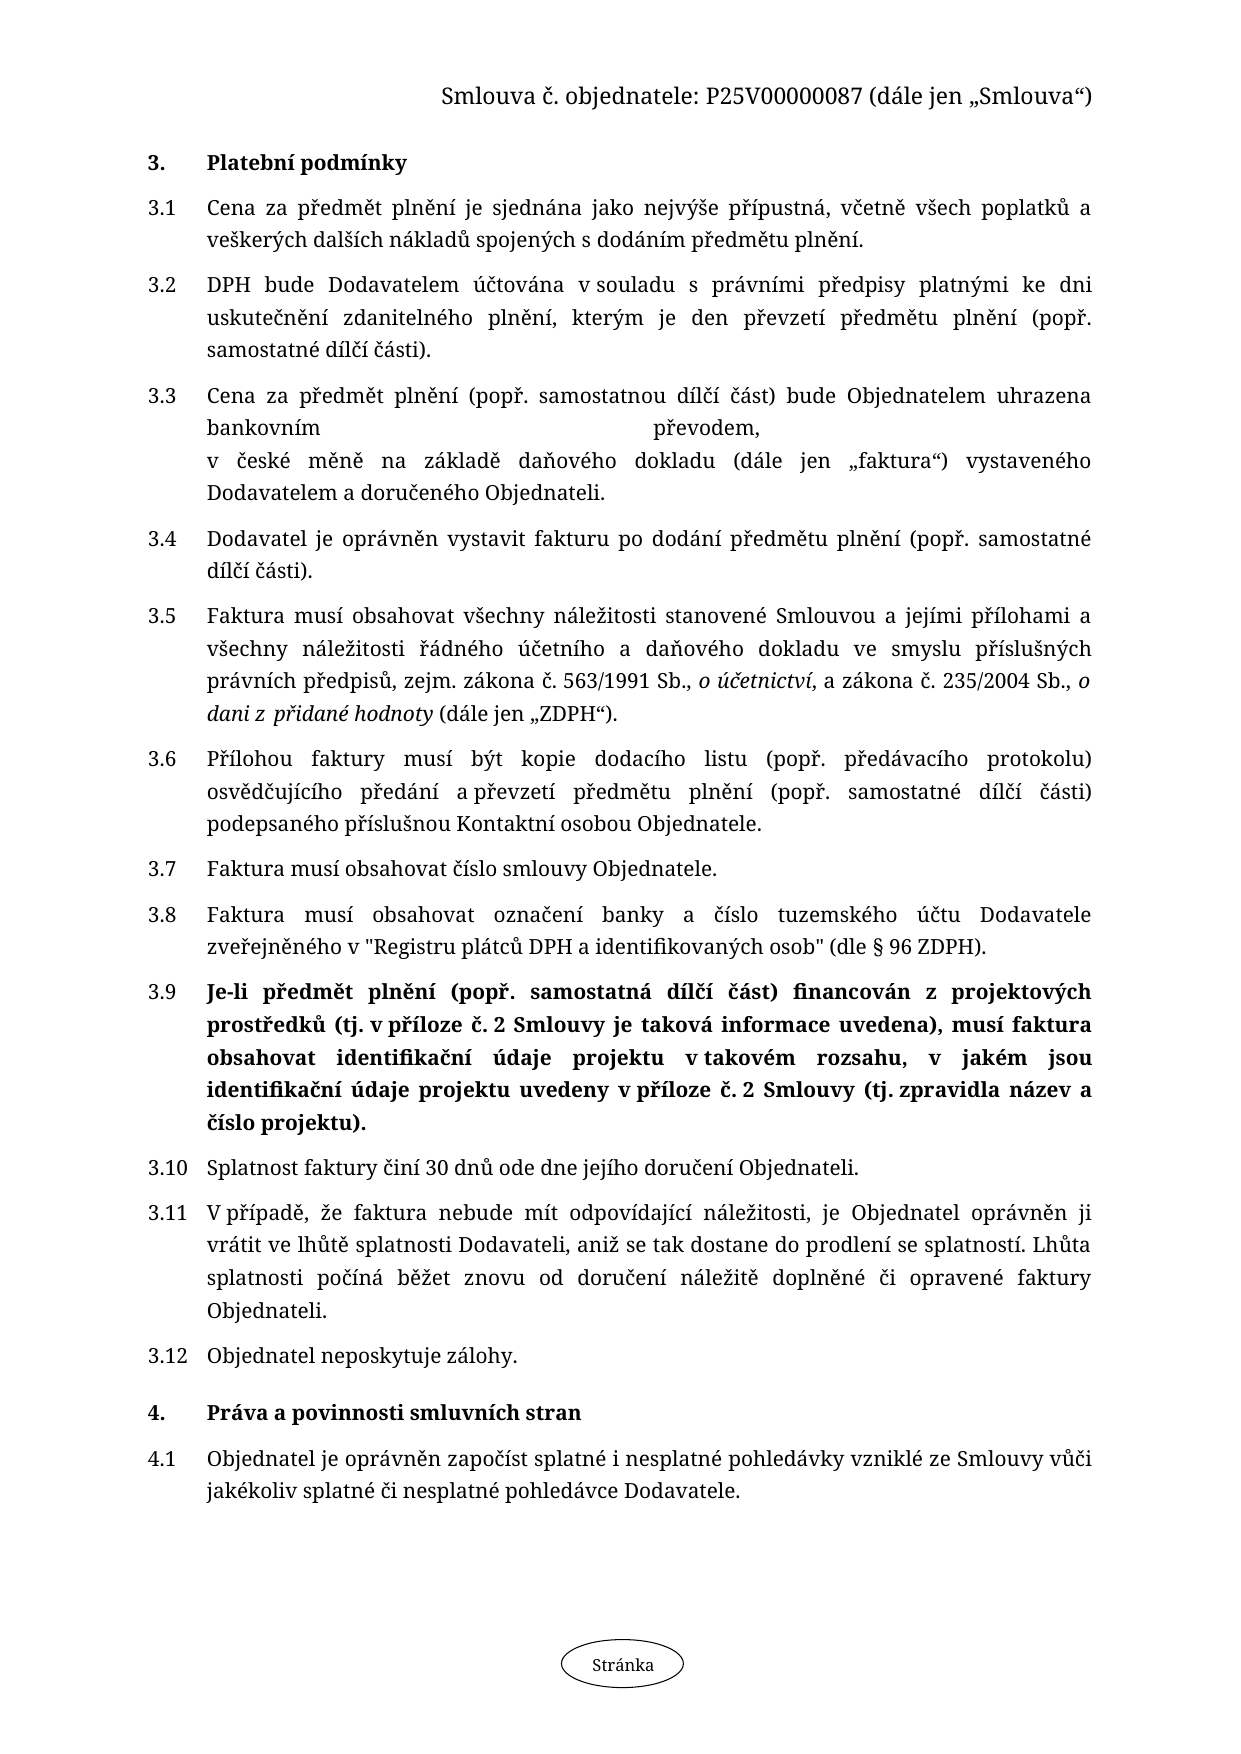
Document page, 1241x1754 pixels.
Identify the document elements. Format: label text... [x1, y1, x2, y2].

list Objednatel je oprávněn započíst splatné i nesplatné pohledávky vzniklé ze Smlouvy vůči jakékoliv splatné či nesplatné pohledávce Dodavatele. [148, 1444, 1093, 1505]
list Dodavatel je oprávněn vystavit fakturu po dodání předmětu plnění (popř. samostatné dílčí části). [148, 524, 1093, 585]
list Cena za předmět plnění je sjednána jako nejvýše přípustná, včetně všech poplatků a veškerých dalších nákladů spojených s dodáním předmětu plnění. [148, 193, 1093, 254]
list Cena za předmět plnění (popř. samostatnou dílčí část) bude Objednatelem uhrazena bankovním převodem, v české měně na základě daňového dokladu (dále jen „faktura“) vystaveného Dodavatelem a doručeného Objednateli. [148, 381, 1093, 507]
list Přílohou faktury musí být kopie dodacího listu (popř. předávacího protokolu) osvědčujícího předání a převzetí předmětu plnění (popř. samostatné dílčí části) podepsaného příslušnou Kontaktní osobou Objednatele. [148, 744, 1093, 838]
list V případě, že faktura nebude mít odpovídající náležitosti, je Objednatel oprávněn ji vrátit ve lhůtě splatnosti Dodavateli, aniž se tak dostane do prodlení se splatností. Lhůta splatnosti počíná běžet znovu od doručení náležitě doplněné či opravené faktury Objednateli. [148, 1198, 1093, 1324]
list Splatnost faktury činí 30 dnů ode dne jejího doručení Objednateli. [148, 1153, 1093, 1181]
list DPH bude Dodavatelem účtována v souladu s právními předpisy platnými ke dni uskutečnění zdanitelného plnění, kterým je den převzetí předmětu plnění (popř. samostatné dílčí části). [148, 270, 1093, 364]
list Práva a povinnosti smluvních stran [148, 1398, 1093, 1427]
list Platební podmínky [148, 148, 1093, 176]
list Faktura musí obsahovat označení banky a číslo tuzemského účtu Dodavatele zveřejněného v "Registru plátců DPH a identifikovaných osob" (dle § 96 ZDPH). [148, 900, 1093, 961]
list Objednatel neposkytuje zálohy. [148, 1341, 1093, 1369]
list Faktura musí obsahovat všechny náležitosti stanovené Smlouvou a jejími přílohami a všechny náležitosti řádného účetního a daňového dokladu ve smyslu příslušných právních předpisů, zejm. zákona č. 563/1991 Sb., o účetnictví, a zákona č. 235/2004 Sb., o dani z přidané hodnoty (dále jen „ZDPH“). [148, 601, 1093, 728]
list Faktura musí obsahovat číslo smlouvy Objednatele. [148, 854, 1093, 883]
list Je-li předmět plnění (popř. samostatná dílčí část) financován z projektových prostředků (tj. v příloze č. 2 Smlouvy je taková informace uvedena), musí faktura obsahovat identifikační údaje projektu v takovém rozsahu, v jakém jsou identifikační údaje projektu uvedeny v příloze č. 2 Smlouvy (tj. zpravidla název a číslo projektu). [148, 977, 1093, 1136]
